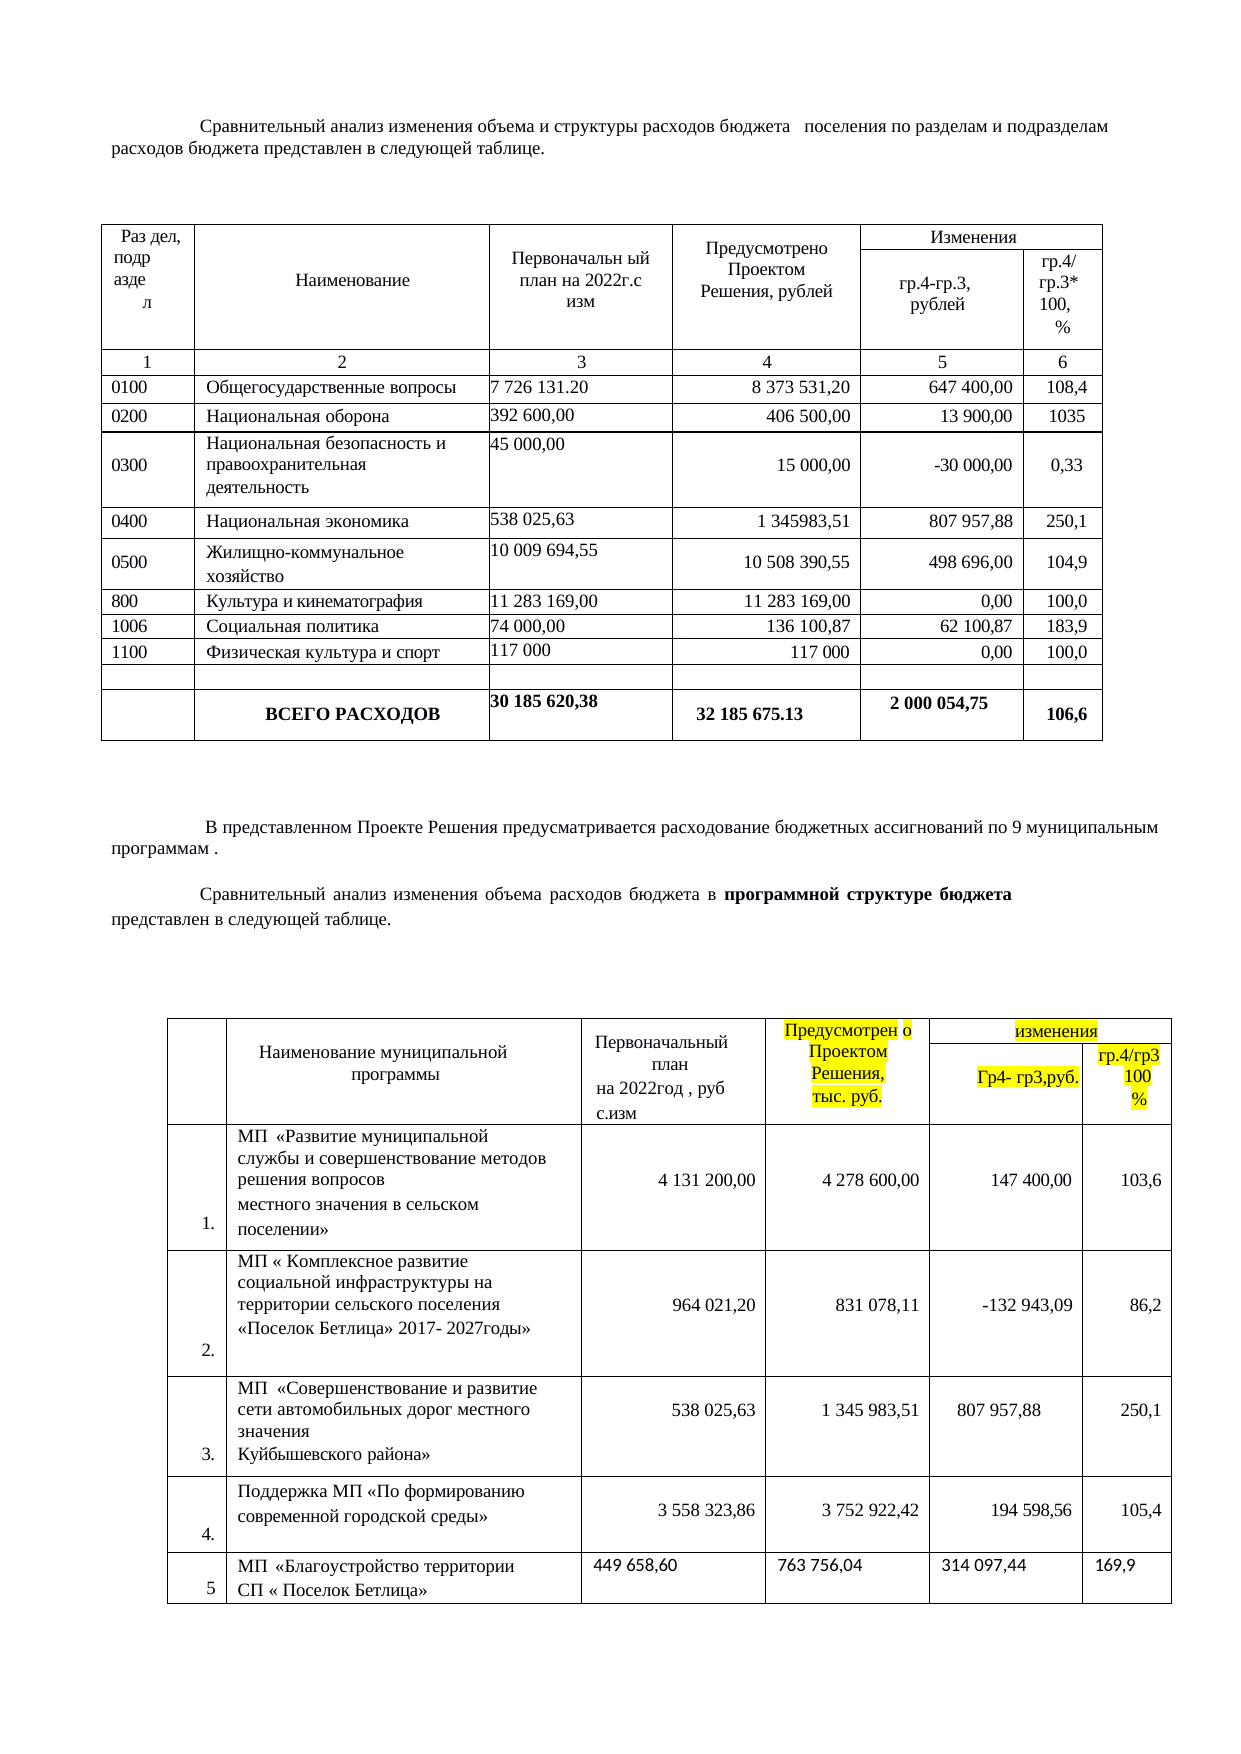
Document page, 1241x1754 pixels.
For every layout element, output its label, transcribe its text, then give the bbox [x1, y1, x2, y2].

table_cell [1024, 665, 1102, 689]
table_header 5 [168, 1553, 226, 1603]
table_header Первоначальный план на 2022год , руб с.изм [582, 1019, 765, 1124]
table_header Предусмотрен о Проектом Решения, тыс. руб. [766, 1019, 929, 1124]
table_cell 1006 [102, 615, 194, 638]
table_cell 45 000,00 [490, 433, 672, 507]
table_cell гр.4-гр.3, рублей [861, 250, 1023, 349]
table_cell 498 696,00 [861, 539, 1023, 588]
table_cell 11 283 169,00 [673, 590, 860, 613]
table_cell Общегосударственные вопросы [195, 376, 489, 402]
table_header 314 097,44 [930, 1553, 1082, 1603]
table_cell 3. [168, 1377, 226, 1476]
table_cell 0,00 [861, 590, 1023, 613]
table_cell 392 600,00 [490, 404, 672, 431]
table_cell 103,6 [1083, 1125, 1171, 1249]
table_cell 2 000 054,75 [861, 690, 1023, 740]
table_header Раз дел, подр азде л [102, 225, 194, 349]
table_cell 0100 [102, 376, 194, 402]
table_cell [102, 690, 194, 740]
table_cell 1035 [1024, 404, 1102, 431]
table_cell 2. [168, 1251, 226, 1376]
table_cell 3 [490, 350, 672, 374]
table_cell 1 345 983,51 [766, 1377, 929, 1476]
table_cell [861, 665, 1023, 689]
table_header Наименование муниципальной программы [227, 1019, 581, 1124]
table_cell 5 [861, 350, 1023, 374]
table_cell 62 100,87 [861, 615, 1023, 638]
table_cell -132 943,09 [930, 1251, 1082, 1376]
table_cell 3 558 323,86 [582, 1477, 765, 1552]
table_cell 807 957,88 [861, 508, 1023, 538]
table_cell [490, 665, 672, 689]
table_header Наименование [195, 225, 489, 349]
table_cell 250,1 [1083, 1377, 1171, 1476]
table_header 169,9 [1083, 1553, 1171, 1603]
table_cell 0300 [102, 433, 194, 507]
table_cell 1. [168, 1125, 226, 1249]
table_cell 117 000 [673, 639, 860, 664]
table_cell 3 752 922,42 [766, 1477, 929, 1552]
table_cell Культура и кинематография [195, 590, 489, 613]
table_cell 0400 [102, 508, 194, 538]
table_cell 86,2 [1083, 1251, 1171, 1376]
table_header Изменения [861, 225, 1102, 249]
table_cell Поддержка МП «По формированию современной городской среды» [227, 1477, 581, 1552]
table_cell гр.4/ гр.3* 100, % [1024, 250, 1102, 349]
table_cell 147 400,00 [930, 1125, 1082, 1249]
table_cell 807 957,88 [930, 1377, 1082, 1476]
table_cell 1 [102, 350, 194, 374]
table_cell МП «Совершенствование и развитие сети автомобильных дорог местного значения Куйбышевского района» [227, 1377, 581, 1476]
table_cell 74 000,00 [490, 615, 672, 638]
table_cell 406 500,00 [673, 404, 860, 431]
table_cell 108,4 [1024, 376, 1102, 402]
table_cell МП «Развитие муниципальной службы и совершенствование методов решения вопросов местного значения в сельском поселении» [227, 1125, 581, 1249]
table_cell 964 021,20 [582, 1251, 765, 1376]
table_cell 136 100,87 [673, 615, 860, 638]
table_cell 4 278 600,00 [766, 1125, 929, 1249]
table_cell Национальная оборона [195, 404, 489, 431]
table_cell -30 000,00 [861, 433, 1023, 507]
table_cell 4. [168, 1477, 226, 1552]
table_cell 647 400,00 [861, 376, 1023, 402]
table_header 763 756,04 [766, 1553, 929, 1603]
table_cell 0500 [102, 539, 194, 588]
table_cell 104,9 [1024, 539, 1102, 588]
table_cell Физическая культура и спорт [195, 639, 489, 664]
table_cell 30 185 620,38 [490, 690, 672, 740]
table_header Первоначальн ый план на 2022г.с изм [490, 225, 672, 349]
table_header изменения [930, 1019, 1171, 1043]
table_cell 6 [1024, 350, 1102, 374]
table_header Предусмотрено Проектом Решения, рублей [673, 225, 860, 349]
table_cell 100,0 [1024, 590, 1102, 613]
table_cell 32 185 675.13 [673, 690, 860, 740]
table_cell [673, 665, 860, 689]
table_cell 11 283 169,00 [490, 590, 672, 613]
text Сравнительный анализ изменения объема расходов бюджета в программной структуре бюджета [199, 880, 1182, 906]
table_cell гр.4/гр3 100 % [1083, 1044, 1171, 1124]
table_cell 1100 [102, 639, 194, 664]
table_cell 4 [673, 350, 860, 374]
table_cell 183,9 [1024, 615, 1102, 638]
table_cell 0200 [102, 404, 194, 431]
text В представленном Проекте Решения предусматривается расходование бюджетных ассигнований по 9 муниципальным программам . [111, 816, 1182, 859]
table_cell 1 345983,51 [673, 508, 860, 538]
table_cell 10 009 694,55 [490, 539, 672, 588]
table_cell 0,00 [861, 639, 1023, 664]
table_cell 831 078,11 [766, 1251, 929, 1376]
table_cell 117 000 [490, 639, 672, 664]
table_cell 15 000,00 [673, 433, 860, 507]
table_cell ВСЕГО РАСХОДОВ [195, 690, 489, 740]
table_cell [195, 665, 489, 689]
table_cell 4 131 200,00 [582, 1125, 765, 1249]
text представлен в следующей таблице. [111, 906, 1182, 931]
table_header 449 658,60 [582, 1553, 765, 1603]
table_cell [102, 665, 194, 689]
table_cell Гр4- гр3,руб. [930, 1044, 1082, 1124]
table_cell 105,4 [1083, 1477, 1171, 1552]
table_cell МП « Комплексное развитие социальной инфраструктуры на территории сельского поселения «Поселок Бетлица» 2017- 2027годы» [227, 1251, 581, 1376]
table_cell 250,1 [1024, 508, 1102, 538]
table_cell 13 900,00 [861, 404, 1023, 431]
table_cell 0,33 [1024, 433, 1102, 507]
table_cell 800 [102, 590, 194, 613]
table_cell 10 508 390,55 [673, 539, 860, 588]
table_cell Национальная экономика [195, 508, 489, 538]
table_cell Национальная безопасность и правоохранительная деятельность [195, 433, 489, 507]
text Сравнительный анализ изменения объема и структуры расходов бюджета поселения по разделам и подразделам расходов бюджета представлен в следующей таблице. [111, 115, 1182, 158]
table_header [168, 1019, 226, 1124]
table_cell Жилищно-коммунальное хозяйство [195, 539, 489, 588]
table_cell 538 025,63 [490, 508, 672, 538]
table_cell 100,0 [1024, 639, 1102, 664]
table_cell 106,6 [1024, 690, 1102, 740]
table_cell 2 [195, 350, 489, 374]
table_header МП «Благоустройство территории СП « Поселок Бетлица» [227, 1553, 581, 1603]
table_cell 7 726 131.20 [490, 376, 672, 402]
table_cell 8 373 531,20 [673, 376, 860, 402]
table_cell Социальная политика [195, 615, 489, 638]
table_cell 194 598,56 [930, 1477, 1082, 1552]
table_cell 538 025,63 [582, 1377, 765, 1476]
